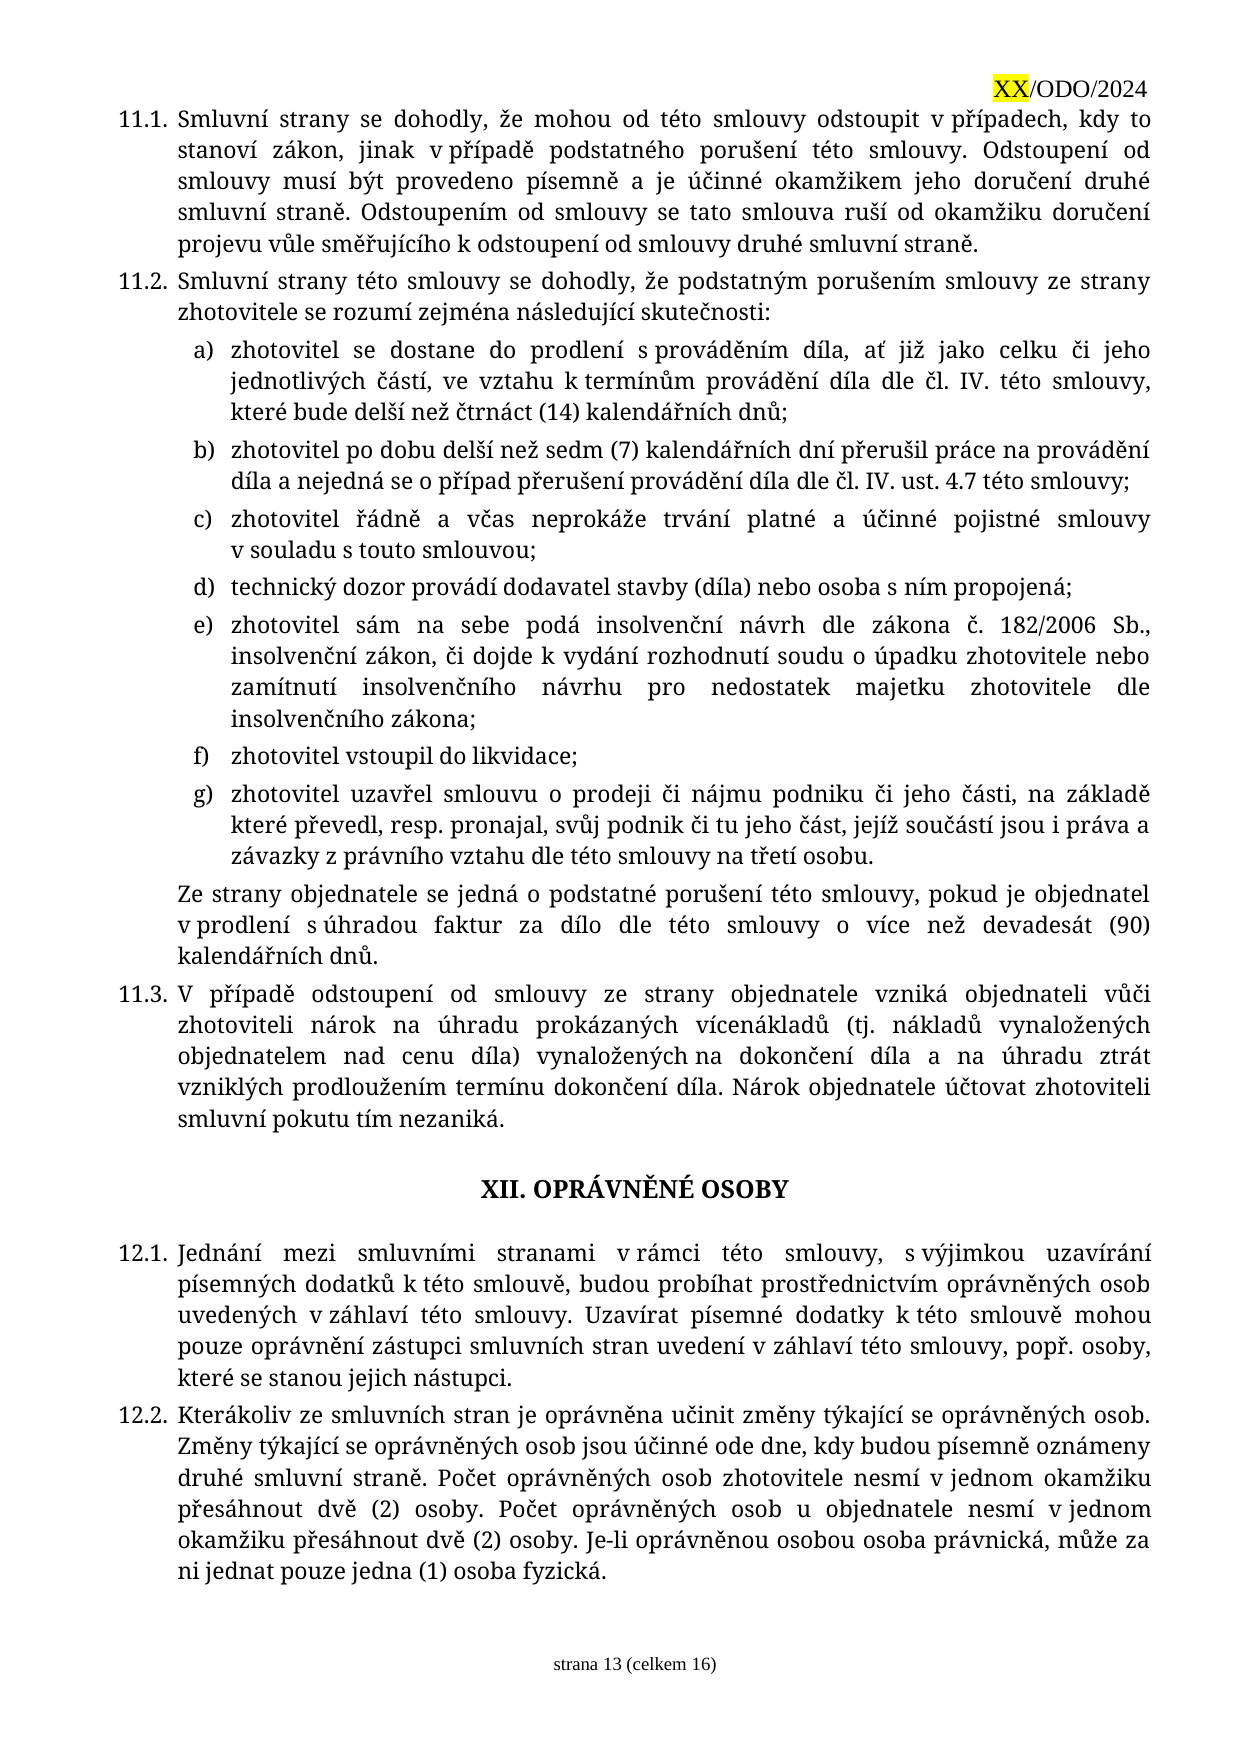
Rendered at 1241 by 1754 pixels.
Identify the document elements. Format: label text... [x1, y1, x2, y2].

list zhotovitel řádně a včas neprokáže trvání platné a účinné pojistné smlouvy v souladu s touto smlouvou; [193, 502, 1152, 565]
list V případě odstoupení od smlouvy ze strany objednatele vzniká objednateli vůči zhotoviteli nárok na úhradu prokázaných vícenákladů (tj. nákladů vynaložených objednatelem nad cenu díla) vynaložených na dokončení díla a na úhradu ztrát vzniklých prodloužením termínu dokončení díla. Nárok objednatele účtovat zhotoviteli smluvní pokutu tím nezaniká. [118, 977, 1152, 1134]
subtitle XII. OPRÁVNĚNÉ OSOBY [118, 1171, 1152, 1205]
list zhotovitel se dostane do prodlení s prováděním díla, ať již jako celku či jeho jednotlivých částí, ve vztahu k termínům provádění díla dle čl. IV. této smlouvy, které bude delší než čtrnáct (14) kalendářních dnů; [193, 334, 1152, 427]
list zhotovitel po dobu delší než sedm (7) kalendářních dní přerušil práce na provádění díla a nejedná se o případ přerušení provádění díla dle čl. IV. ust. 4.7 této smlouvy; [193, 434, 1152, 496]
text Ze strany objednatele se jedná o podstatné porušení této smlouvy, pokud je objednatel v prodlení s úhradou faktur za dílo dle této smlouvy o více než devadesát (90) kalendářních dnů. [177, 877, 1152, 971]
list zhotovitel uzavřel smlouvu o prodeji či nájmu podniku či jeho části, na základě které převedl, resp. pronajal, svůj podnik či tu jeho část, jejíž součástí jsou i práva a závazky z právního vztahu dle této smlouvy na třetí osobu. [193, 777, 1152, 871]
list Smluvní strany se dohodly, že mohou od této smlouvy odstoupit v případech, kdy to stanoví zákon, jinak v případě podstatného porušení této smlouvy. Odstoupení od smlouvy musí být provedeno písemně a je účinné okamžikem jeho doručení druhé smluvní straně. Odstoupením od smlouvy se tato smlouva ruší od okamžiku doručení projevu vůle směřujícího k odstoupení od smlouvy druhé smluvní straně. [118, 102, 1152, 259]
list Smluvní strany této smlouvy se dohodly, že podstatným porušením smlouvy ze strany zhotovitele se rozumí zejména následující skutečnosti: [118, 265, 1152, 327]
list Kterákoliv ze smluvních stran je oprávněna učinit změny týkající se oprávněných osob. Změny týkající se oprávněných osob jsou účinné ode dne, kdy budou písemně oznámeny druhé smluvní straně. Počet oprávněných osob zhotovitele nesmí v jednom okamžiku přesáhnout dvě (2) osoby. Počet oprávněných osob u objednatele nesmí v jednom okamžiku přesáhnout dvě (2) osoby. Je-li oprávněnou osobou osoba právnická, může za ni jednat pouze jedna (1) osoba fyzická. [118, 1399, 1152, 1587]
list technický dozor provádí dodavatel stavby (díla) nebo osoba s ním propojená; [193, 571, 1152, 602]
list zhotovitel vstoupil do likvidace; [193, 740, 1152, 771]
list zhotovitel sám na sebe podá insolvenční návrh dle zákona č. 182/2006 Sb., insolvenční zákon, či dojde k vydání rozhodnutí soudu o úpadku zhotovitele nebo zamítnutí insolvenčního návrhu pro nedostatek majetku zhotovitele dle insolvenčního zákona; [193, 609, 1152, 734]
list Jednání mezi smluvními stranami v rámci této smlouvy, s výjimkou uzavírání písemných dodatků k této smlouvě, budou probíhat prostřednictvím oprávněných osob uvedených v záhlaví této smlouvy. Uzavírat písemné dodatky k této smlouvě mohou pouze oprávnění zástupci smluvních stran uvedení v záhlaví této smlouvy, popř. osoby, které se stanou jejich nástupci. [118, 1237, 1152, 1393]
